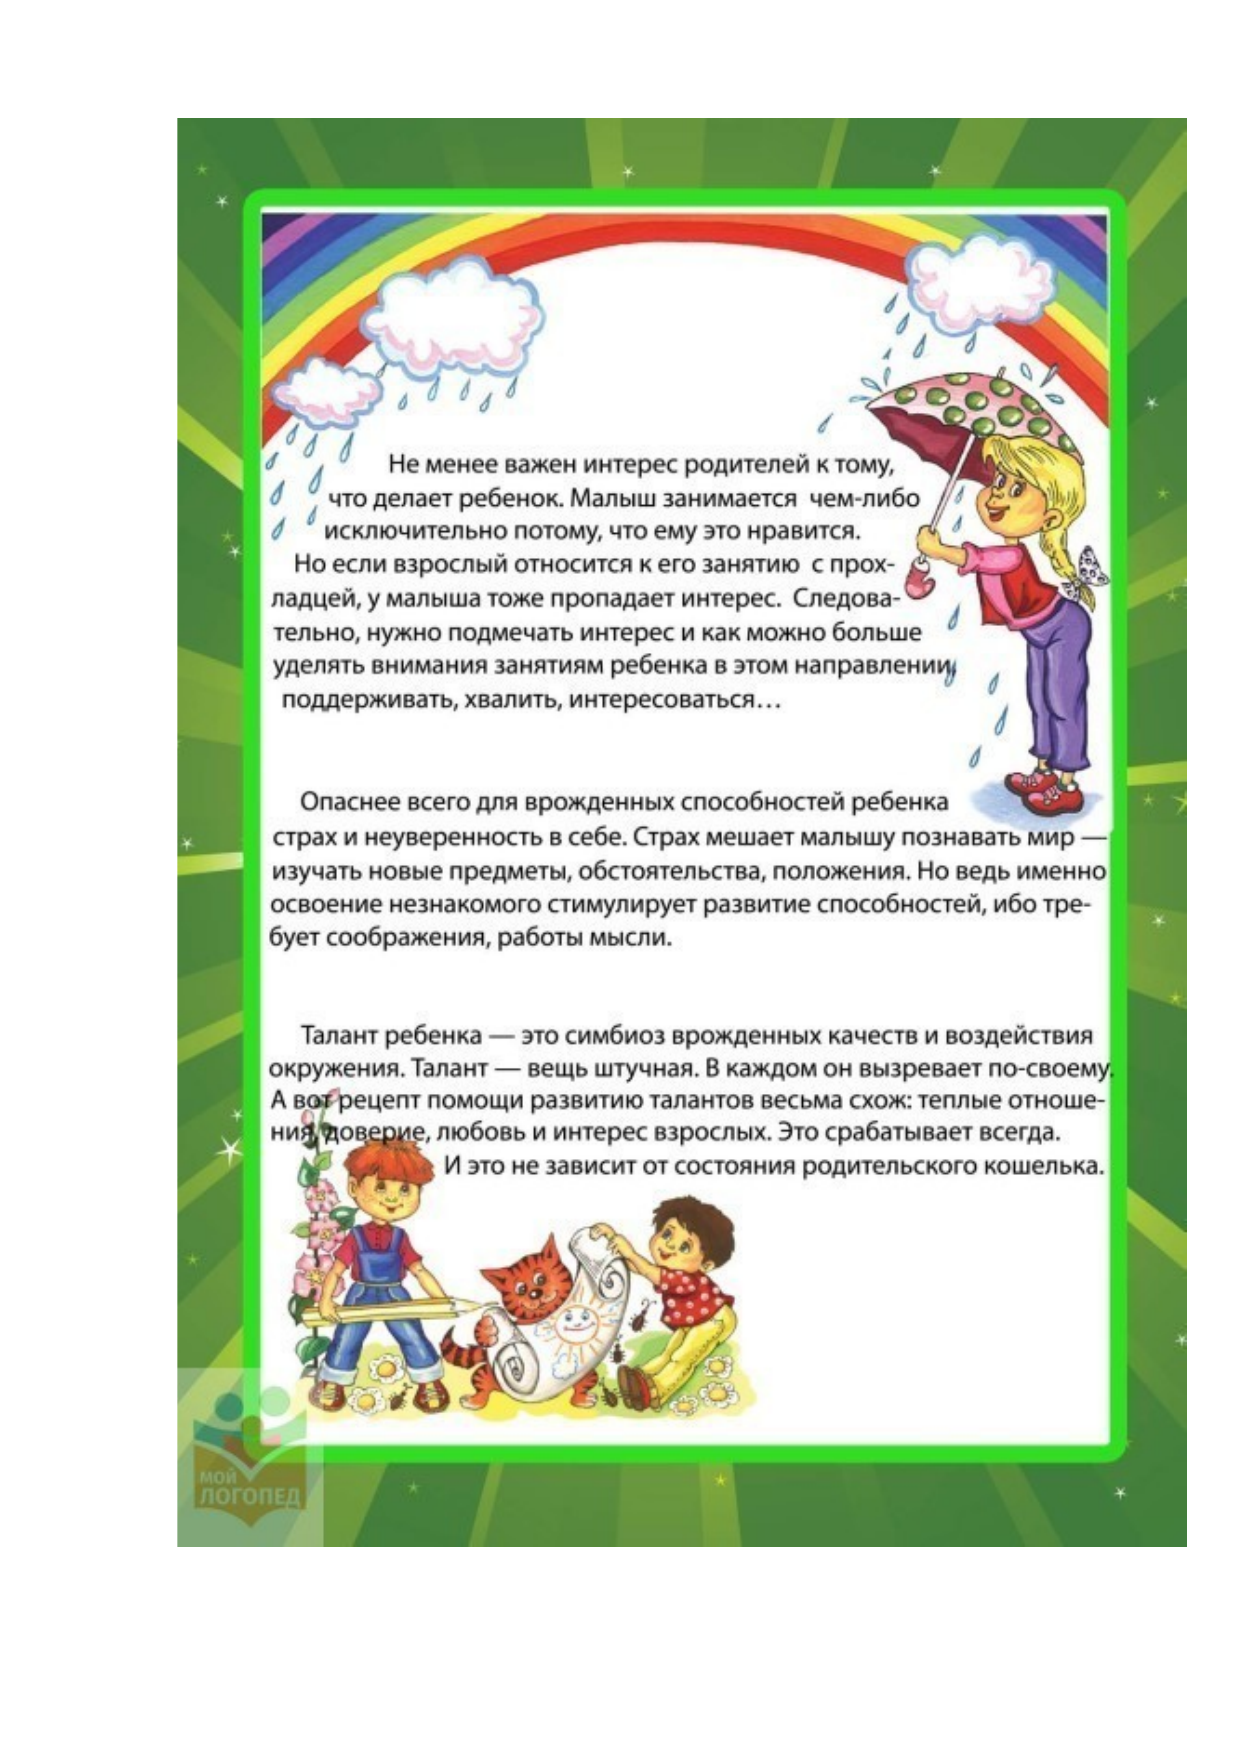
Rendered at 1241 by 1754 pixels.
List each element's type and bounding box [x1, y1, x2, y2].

picture [177, 118, 1187, 1547]
